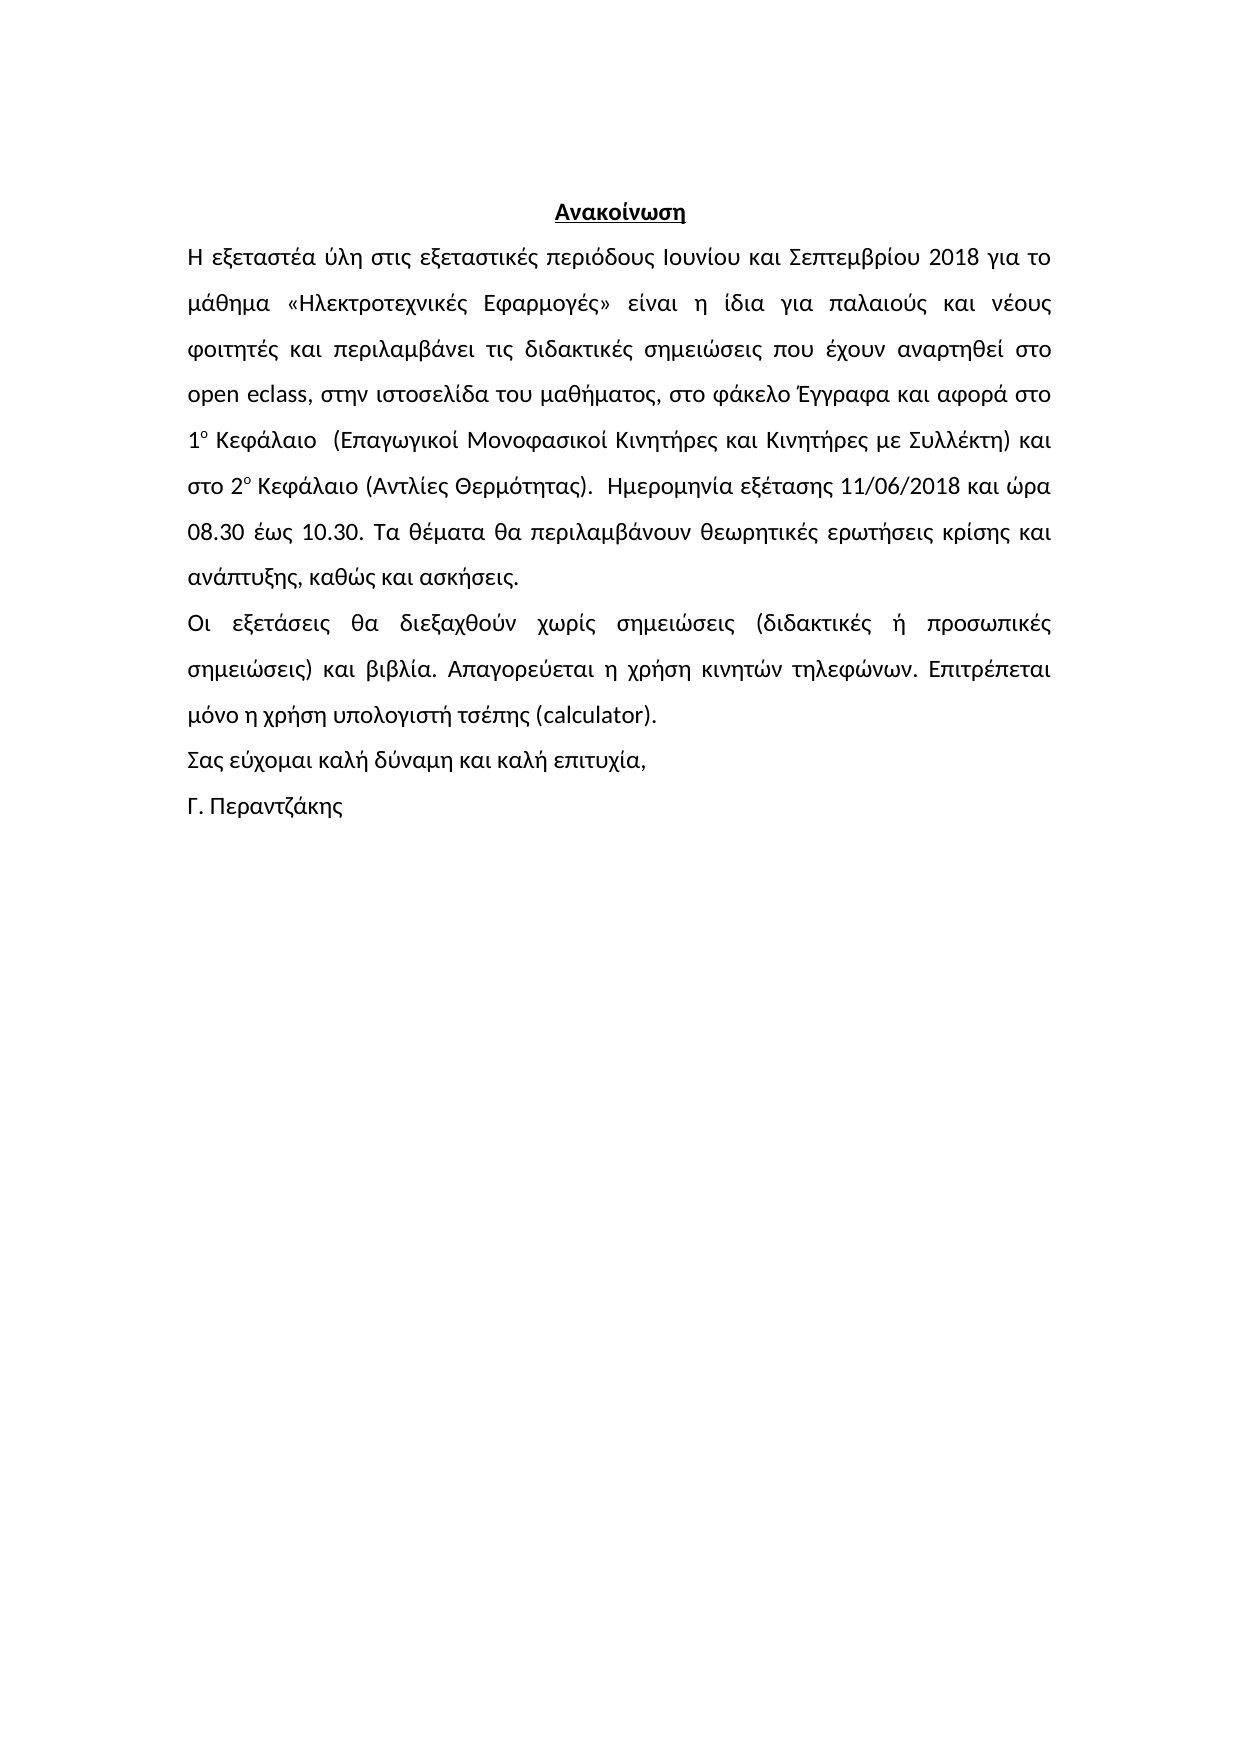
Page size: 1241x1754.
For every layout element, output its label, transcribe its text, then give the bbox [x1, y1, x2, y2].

text Οι εξετάσεις θα διεξαχθούν χωρίς σημειώσεις (διδακτικές ή προσωπικές σημειώσεις) και βιβλία. Απαγορεύεται η χρήση κινητών τηλεφώνων. Επιτρέπεται μόνο η χρήση υπολογιστή τσέπης (calculator). [187, 607, 1053, 729]
text Γ. Περαντζάκης [187, 790, 1053, 821]
text Ανακοίνωση [187, 196, 1053, 226]
text Σας εύχομαι καλή δύναμη και καλή επιτυχία, [187, 744, 1053, 775]
text Η εξεταστέα ύλη στις εξεταστικές περιόδους Ιουνίου και Σεπτεμβρίου 2018 για το μάθημα «Ηλεκτροτεχνικές Εφαρμογές» είναι η ίδια για παλαιούς και νέους φοιτητές και περιλαμβάνει τις διδακτικές σημειώσεις που έχουν αναρτηθεί στο open eclass, στην ιστοσελίδα του μαθήματος, στο φάκελο Έγγραφα και αφορά στο 1ο Κεφάλαιο (Επαγωγικοί Μονοφασικοί Κινητήρες και Κινητήρες με Συλλέκτη) και στο 2ο Κεφάλαιο (Αντλίες Θερμότητας). Ημερομηνία εξέτασης 11/06/2018 και ώρα 08.30 έως 10.30. Τα θέματα θα περιλαμβάνουν θεωρητικές ερωτήσεις κρίσης και ανάπτυξης, καθώς και ασκήσεις. [187, 241, 1053, 592]
